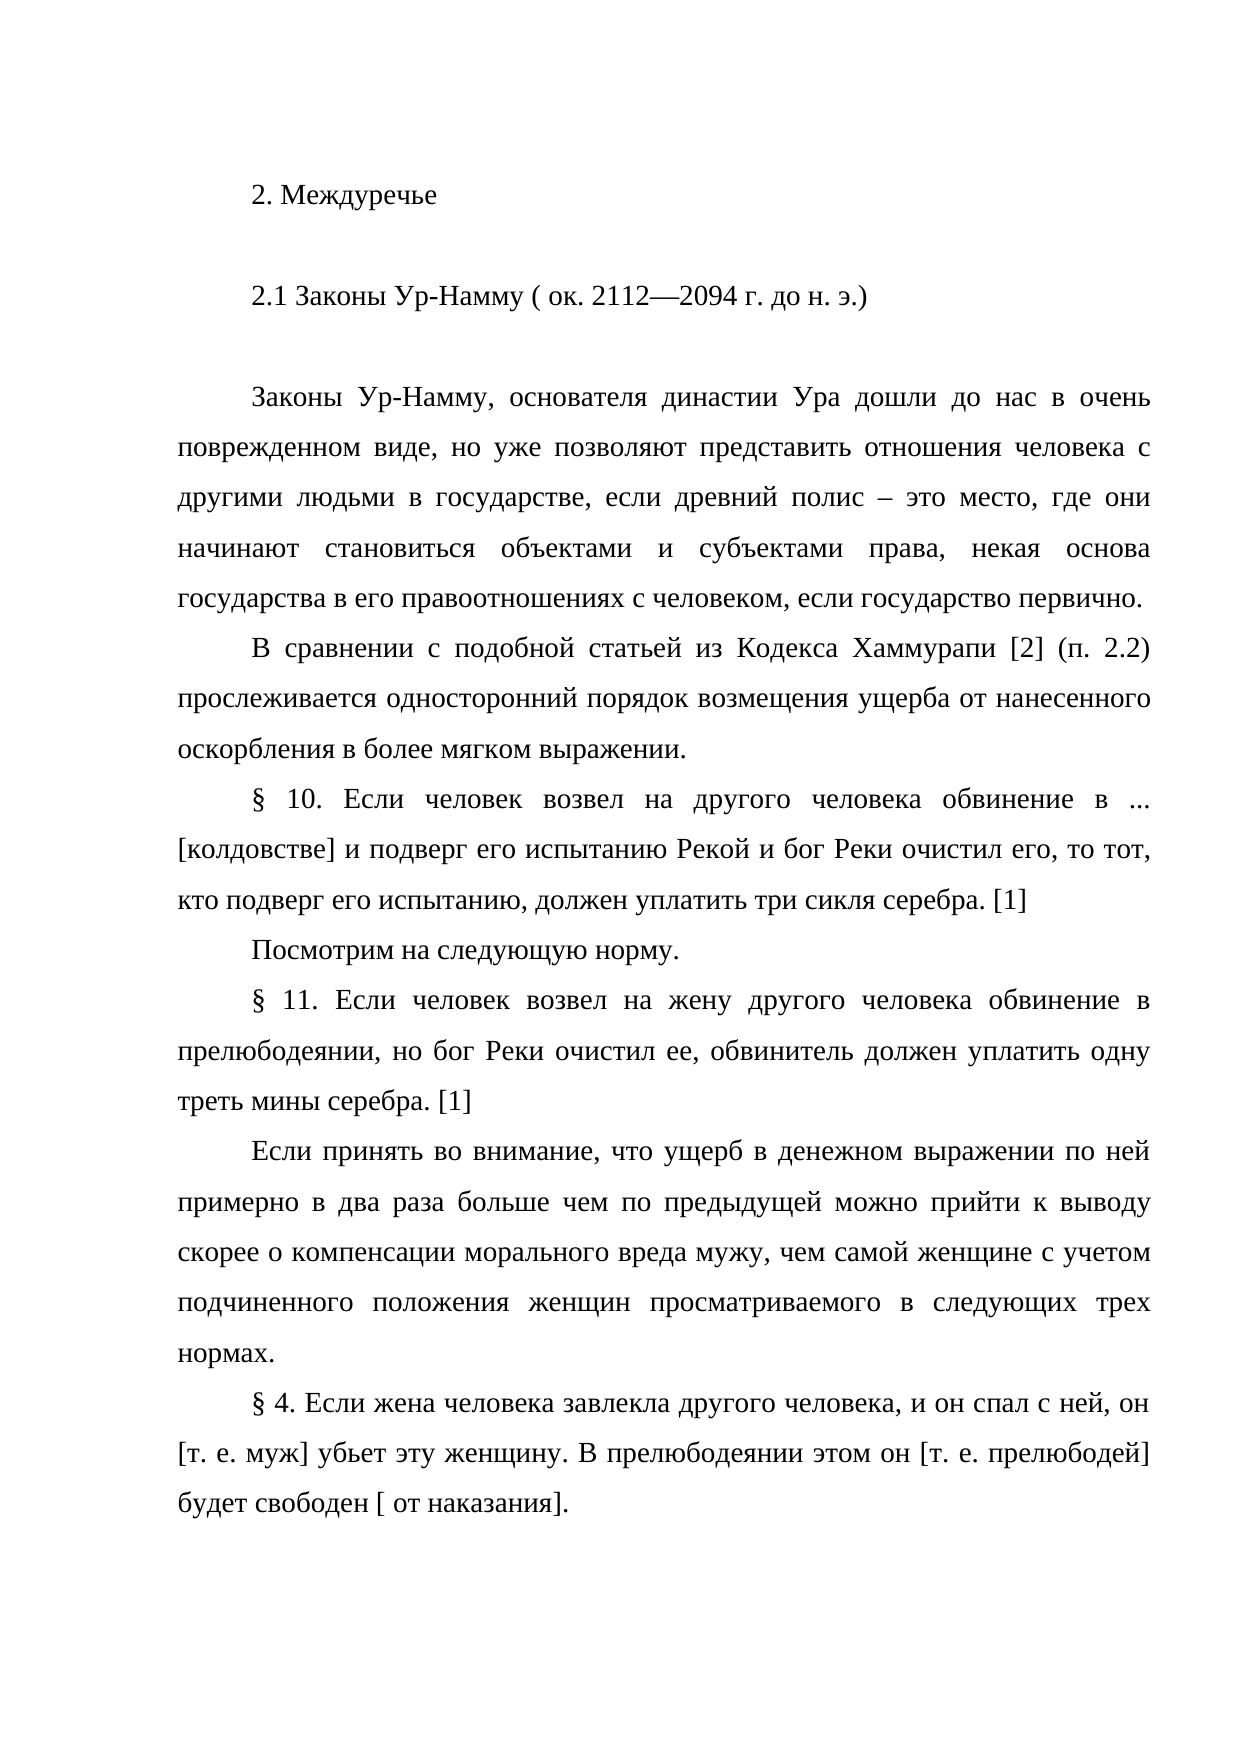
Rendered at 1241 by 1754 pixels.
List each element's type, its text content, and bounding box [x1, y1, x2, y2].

text В сравнении с подобной статьей из Кодекса Хаммурапи [2] (п. 2.2) прослеживается односторонний порядок возмещения ущерба от нанесенного оскорбления в более мягком выражении. [177, 630, 1152, 764]
text § 10. Если человек возвел на другого человека обвинение в ... [колдовстве] и подверг его испытанию Рекой и бог Реки очистил его, то тот, кто подверг его испытанию, должен уплатить три сикля серебра. [1] [177, 781, 1152, 915]
text Посмотрим на следующую норму. [177, 932, 1152, 966]
text 2.1 Законы Ур-Намму ( ок. 2112—2094 г. до н. э.) [177, 278, 1152, 312]
text Если принять во внимание, что ущерб в денежном выражении по ней примерно в два раза больше чем по предыдущей можно прийти к выводу скорее о компенсации морального вреда мужу, чем самой женщине с учетом подчиненного положения женщин просматриваемого в следующих трех нормах. [177, 1133, 1152, 1368]
text § 11. Если человек возвел на жену другого человека обвинение в прелюбодеянии, но бог Реки очистил ее, обвинитель должен уплатить одну треть мины серебра. [1] [177, 982, 1152, 1117]
text 2. Междуречье [177, 177, 1152, 211]
text § 4. Если жена человека завлекла другого человека, и он спал с ней, он [т. е. муж] убьет эту женщину. В прелюбодеянии этом он [т. е. прелюбодей] будет свободен [ от наказания]. [177, 1385, 1152, 1519]
text Законы Ур-Намму, основателя династии Ура дошли до нас в очень поврежденном виде, но уже позволяют представить отношения человека с другими людьми в государстве, если древний полис – это место, где они начинают становиться объектами и субъектами права, некая основа государства в его правоотношениях с человеком, если государство первично. [177, 379, 1152, 613]
